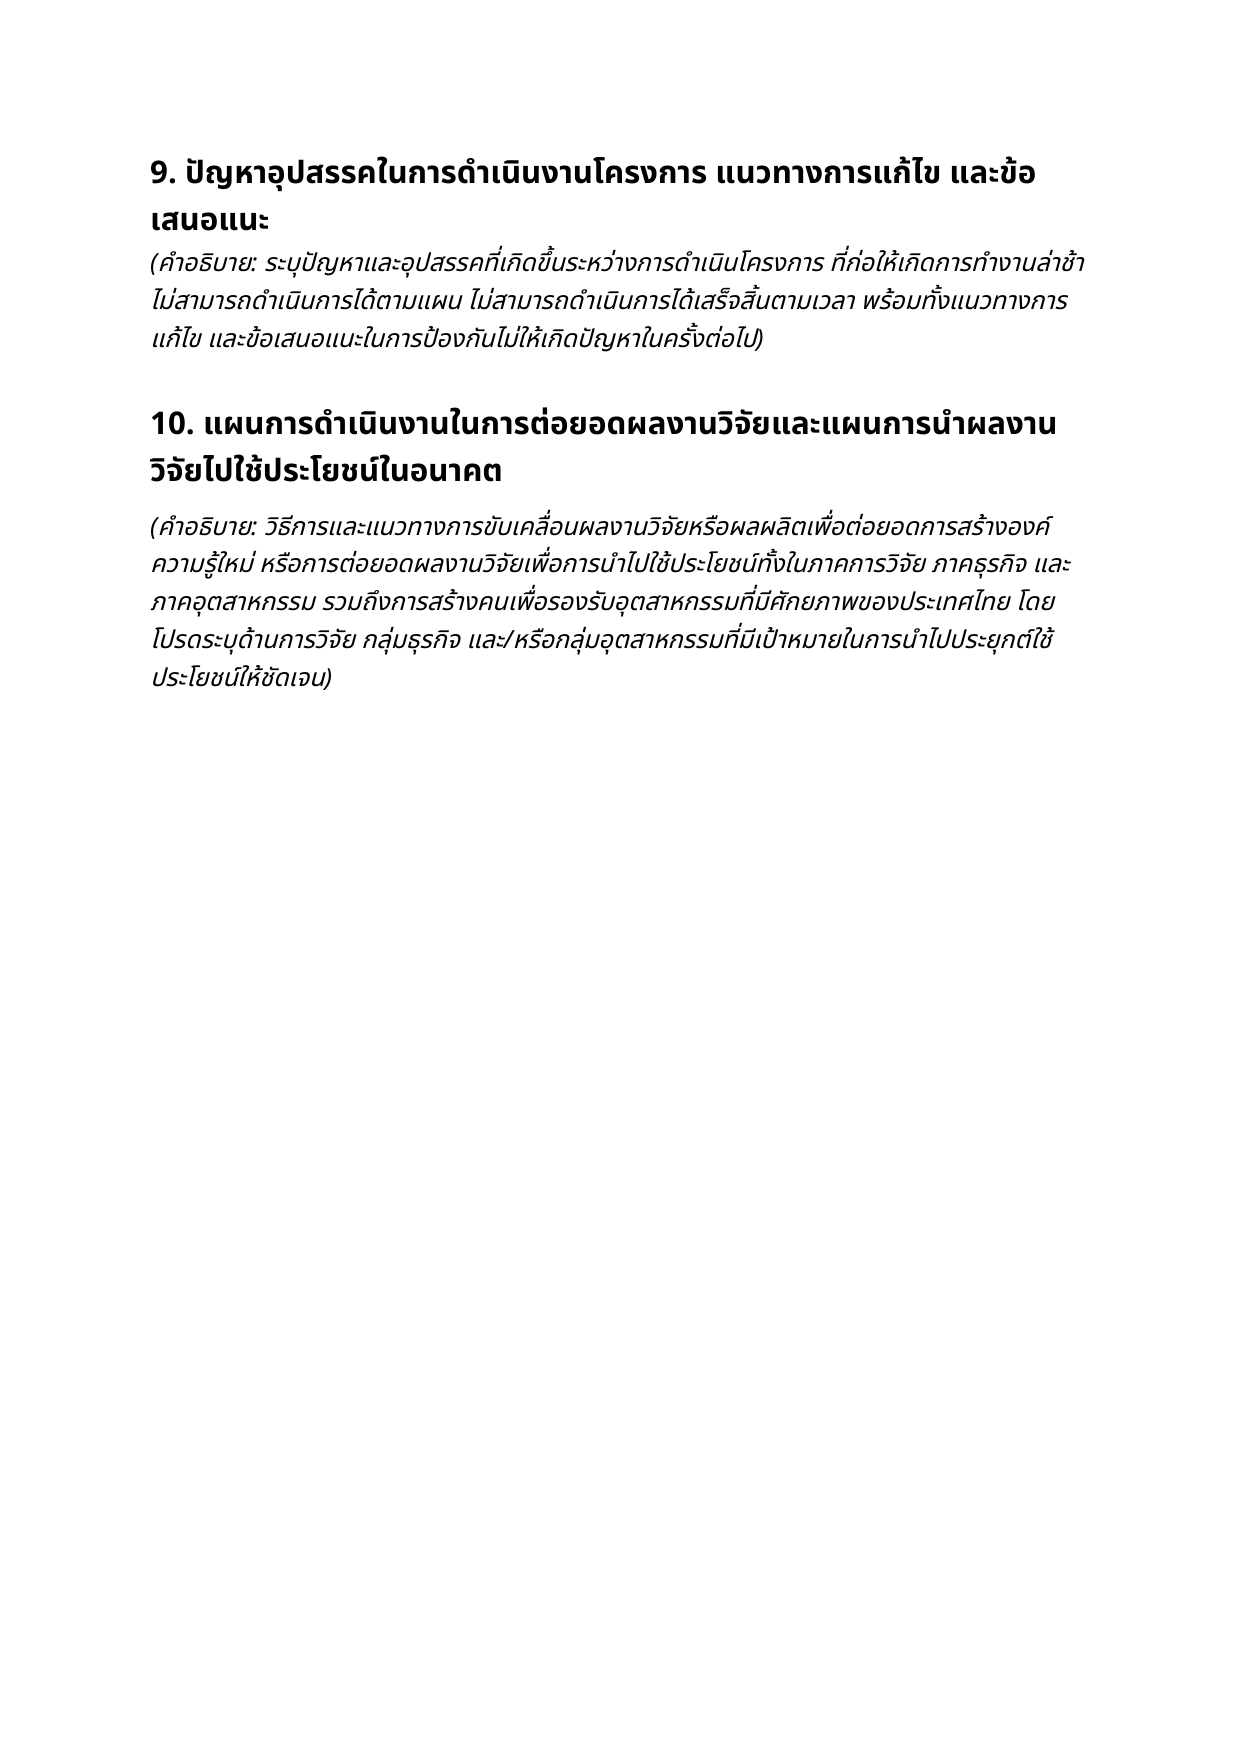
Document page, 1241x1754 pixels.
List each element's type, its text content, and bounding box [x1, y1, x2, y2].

text 9. ปัญหาอุปสรรคในการดำเนินงานโครงการ แนวทางการแก้ไข และข้อเสนอแนะ [150, 150, 1090, 245]
text 10. แผนการดำเนินงานในการต่อยอดผลงานวิจัยและแผนการนำผลงานวิจัยไปใช้ประโยชน์ในอนาคต [150, 401, 1090, 496]
text (คำอธิบาย: ระบุปัญหาและอุปสรรคที่เกิดขึ้นระหว่างการดำเนินโครงการ ที่ก่อให้เกิดการทำงานล่าช้า ไม่สามารถดำเนินการได้ตามแผน ไม่สามารถดำเนินการได้เสร็จสิ้นตามเวลา พร้อมทั้งแนวทางการแก้ไข และข้อเสนอแนะในการป้องกันไม่ให้เกิดปัญหาในครั้งต่อไป) [150, 245, 1090, 358]
text (คำอธิบาย: วิธีการและแนวทางการขับเคลื่อนผลงานวิจัยหรือผลผลิตเพื่อต่อยอดการสร้างองค์ความรู้ใหม่ หรือการต่อยอดผลงานวิจัยเพื่อการนำไปใช้ประโยชน์ทั้งในภาคการวิจัย ภาคธุรกิจ และภาคอุตสาหกรรม รวมถึงการสร้างคนเพื่อรองรับอุตสาหกรรมที่มีศักยภาพของประเทศไทย โดยโปรดระบุด้านการวิจัย กลุ่มธุรกิจ และ/หรือกลุ่มอุตสาหกรรมที่มีเป้าหมายในการนำไปประยุกต์ใช้ประโยชน์ให้ชัดเจน) [150, 508, 1090, 698]
